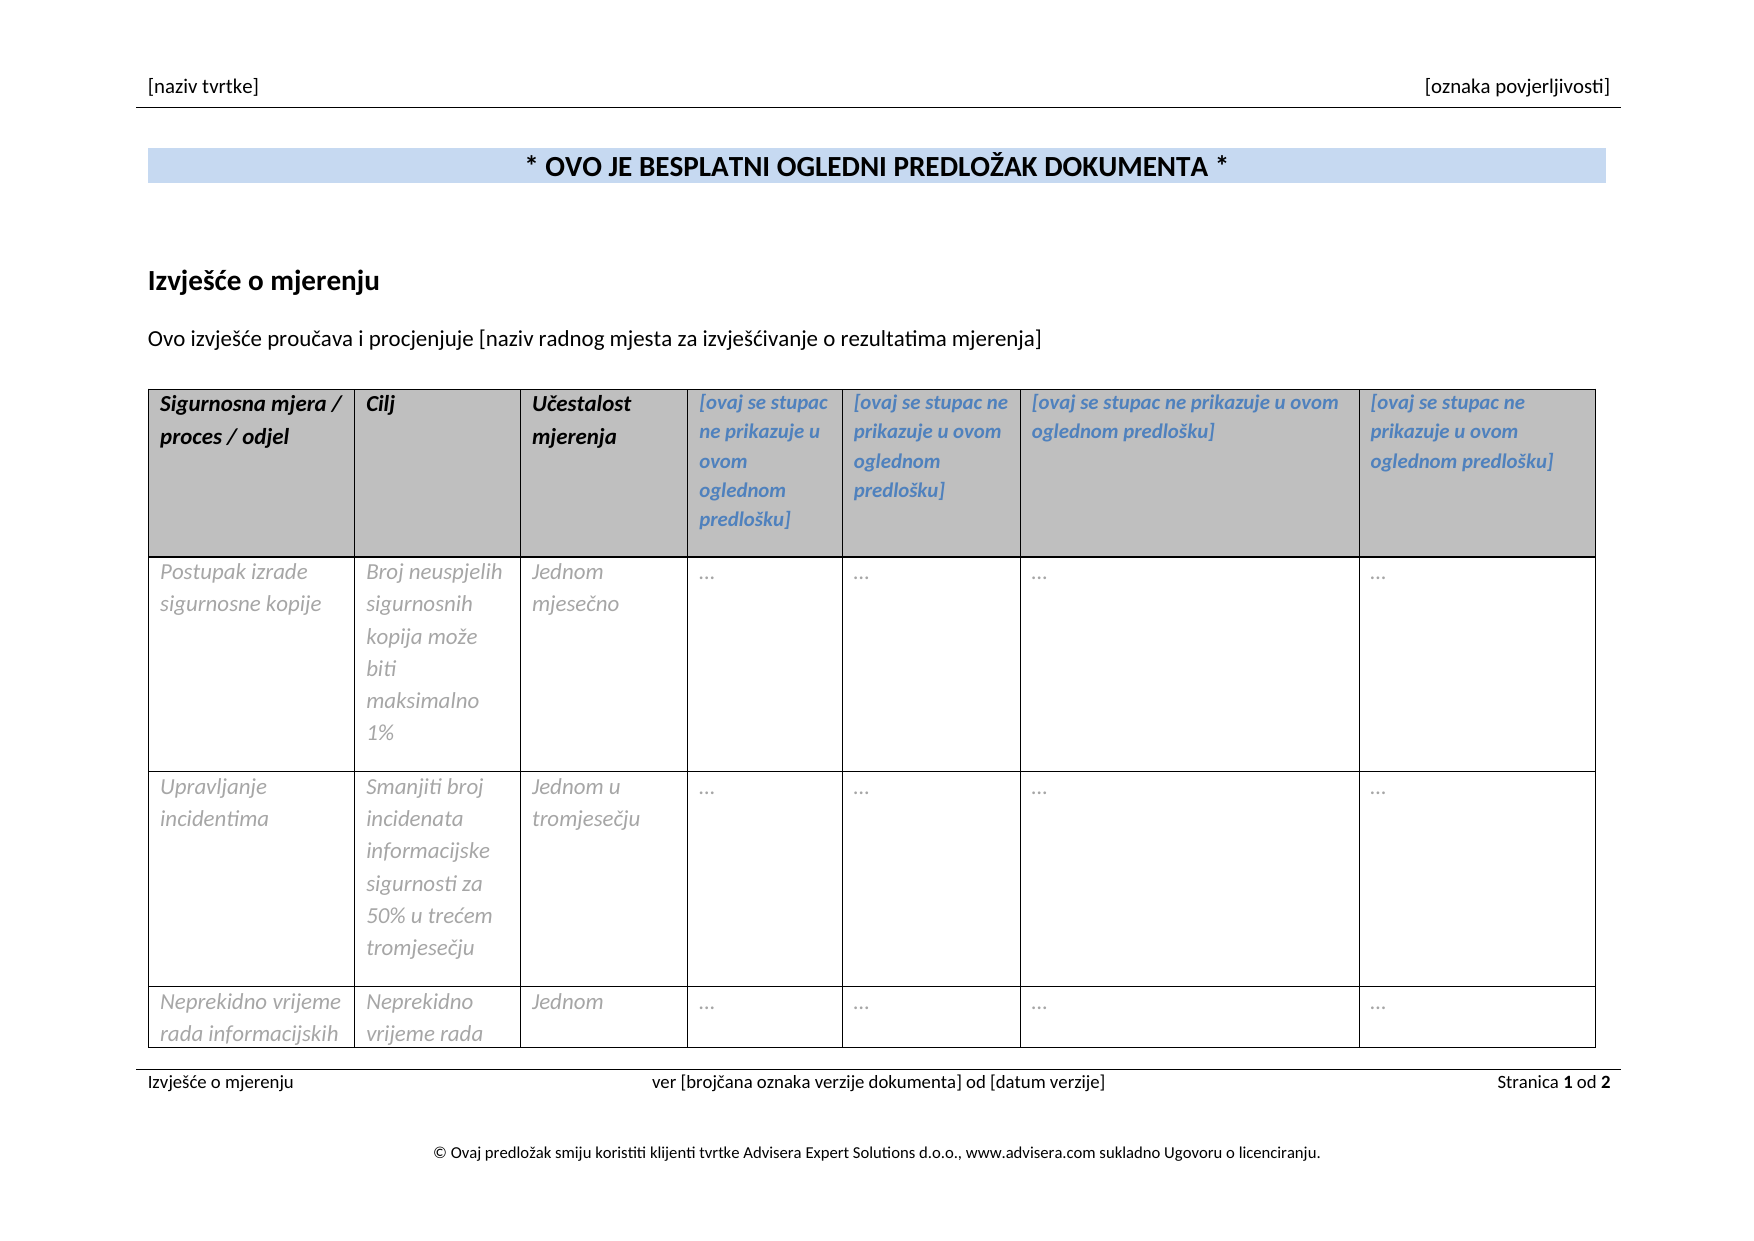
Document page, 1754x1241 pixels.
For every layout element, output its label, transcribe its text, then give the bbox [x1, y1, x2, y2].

table_cell … [688, 987, 842, 1047]
table_cell … [1360, 772, 1595, 986]
table_cell Jednom mjesečno [521, 987, 687, 1047]
table_cell … [1360, 558, 1595, 771]
table_cell Jednom mjesečno [521, 558, 687, 771]
table_cell … [843, 558, 1020, 771]
table_cell … [1021, 772, 1359, 986]
table_header [ovaj se stupac ne prikazuje u ovom oglednom predlošku] [1360, 390, 1595, 556]
table_header Sigurnosna mjera / proces / odjel [149, 390, 354, 556]
table_header [ovaj se stupac ne prikazuje u ovom oglednom predlošku] [1021, 390, 1359, 556]
table_cell Broj neuspjelih sigurnosnih kopija može biti maksimalno 1% [355, 558, 520, 771]
table_cell Postupak izrade sigurnosne kopije [149, 558, 354, 771]
table_cell … [1021, 558, 1359, 771]
text * OVO JE BESPLATNI OGLEDNI PREDLOŽAK DOKUMENTA * [148, 148, 1606, 183]
table_header [ovaj se stupac ne prikazuje u ovom oglednom predlošku] [843, 390, 1020, 556]
table_cell … [688, 558, 842, 771]
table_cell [149, 987, 354, 1047]
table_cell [355, 987, 520, 1047]
text Ovo izvješće proučava i procjenjuje [naziv radnog mjesta za izvješćivanje o rezultatima mjerenja] [148, 324, 1606, 352]
table_cell Jednom u tromjesečju [521, 772, 687, 986]
table_cell Smanjiti broj incidenata informacijske sigurnosti za 50% u trećem tromjesečju [355, 772, 520, 986]
table_header [ovaj se stupac ne prikazuje u ovom oglednom predlošku] [688, 390, 842, 556]
table_cell … [843, 772, 1020, 986]
table_cell … [843, 987, 1020, 1047]
table_header Učestalost mjerenja [521, 390, 687, 556]
table_header Cilj [355, 390, 520, 556]
table_cell … [688, 772, 842, 986]
text Izvješće o mjerenju [148, 262, 1606, 298]
table_cell … [1360, 987, 1595, 1047]
table_cell … [1021, 987, 1359, 1047]
table_cell Upravljanje incidentima [149, 772, 354, 986]
